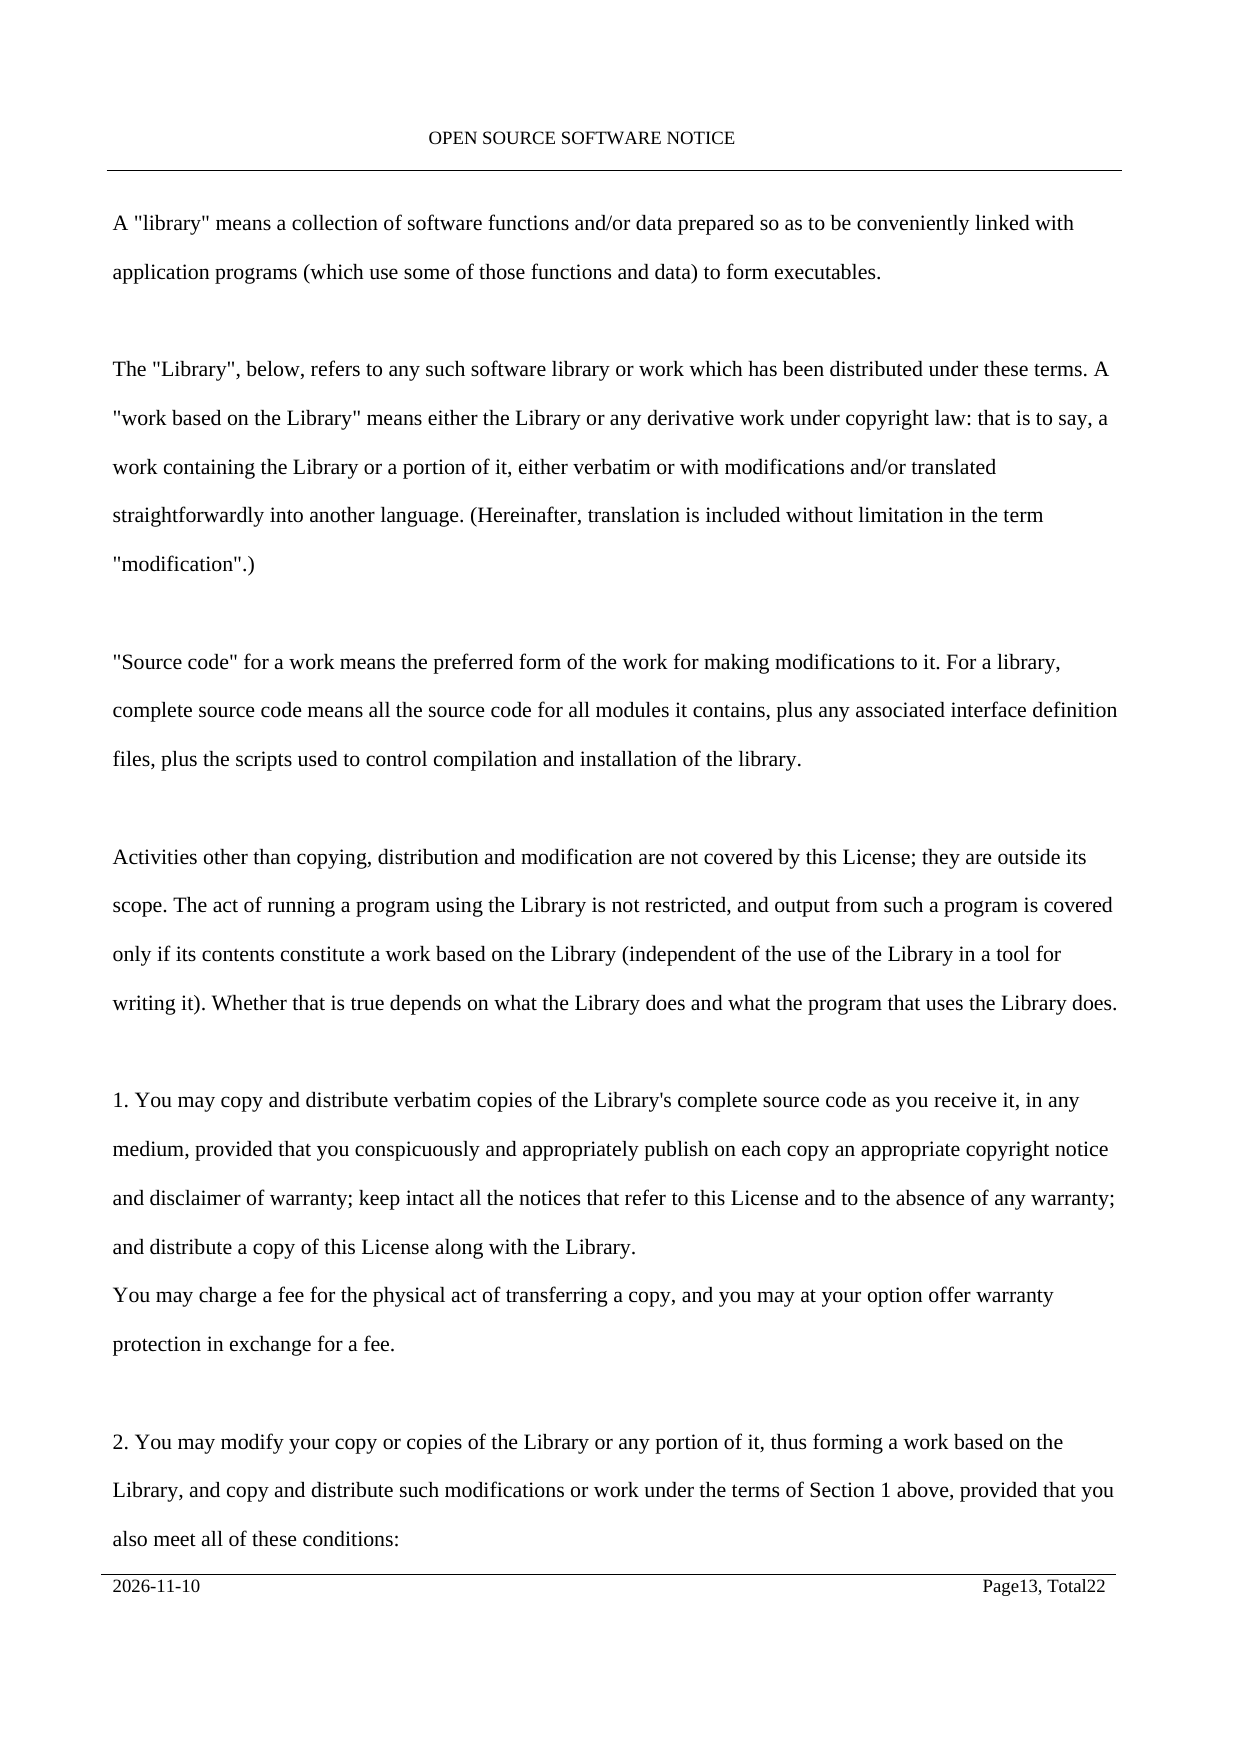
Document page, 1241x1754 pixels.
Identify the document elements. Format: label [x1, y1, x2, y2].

text [112, 206, 1128, 1555]
